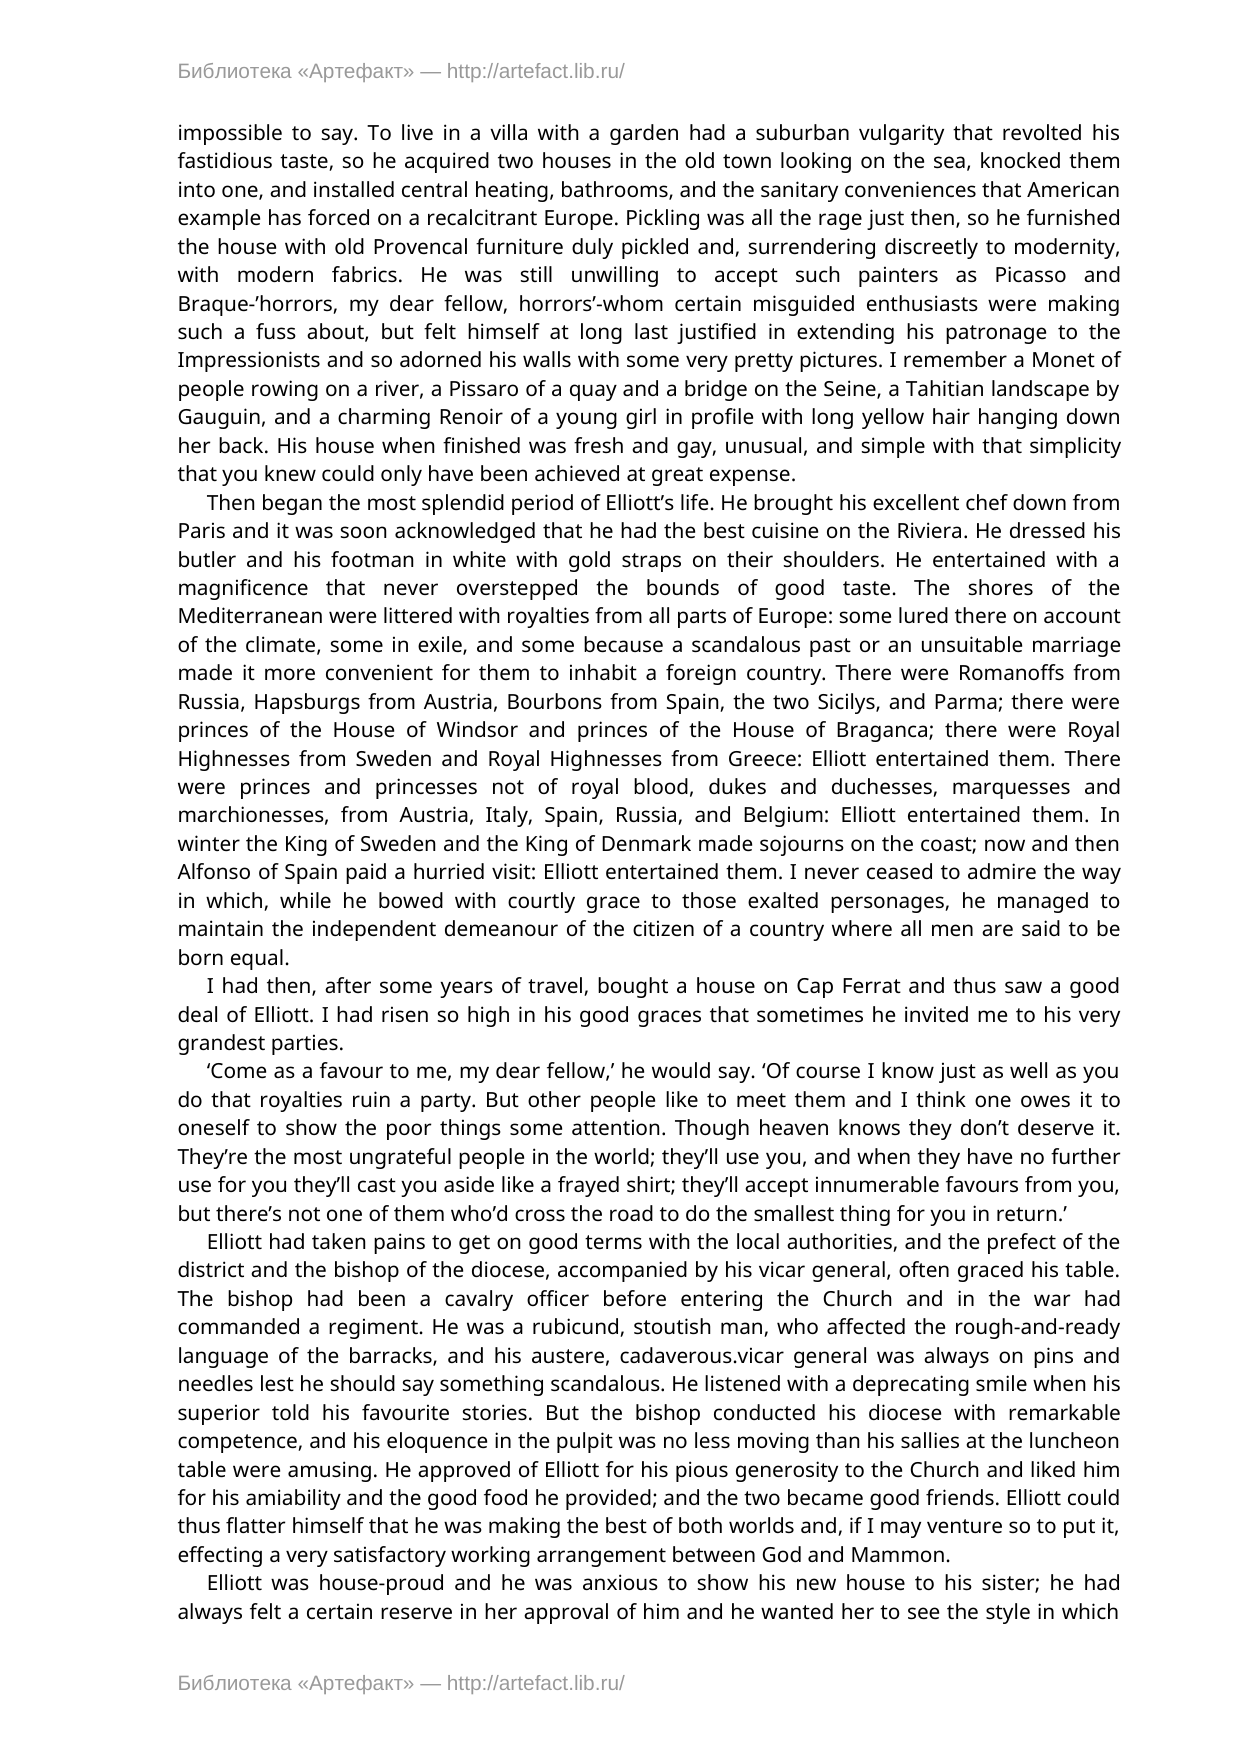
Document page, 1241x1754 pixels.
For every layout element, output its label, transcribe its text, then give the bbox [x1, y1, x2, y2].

text Elliott had taken pains to get on good terms with the local authorities, and the prefect of the district and the bishop of the diocese, accompanied by his vicar general, often graced his table. The bishop had been a cavalry officer before entering the Church and in the war had commanded a regiment. He was a rubicund, stoutish man, who affected the rough-and-ready language of the barracks, and his austere, cadaverous.vicar general was always on pins and needles lest he should say something scandalous. He listened with a deprecating smile when his superior told his favourite stories. But the bishop conducted his diocese with remarkable competence, and his eloquence in the pulpit was no less moving than his sallies at the luncheon table were amusing. He approved of Elliott for his pious generosity to the Church and liked him for his amiability and the good food he provided; and the two became good friends. Elliott could thus flatter himself that he was making the best of both worlds and, if I may venture so to put it, effecting a very satisfactory working arrangement between God and Mammon. [177, 1227, 1122, 1568]
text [177, 1568, 1122, 1625]
text I had then, after some years of travel, bought a house on Cap Ferrat and thus saw a good deal of Elliott. I had risen so high in his good graces that sometimes he invited me to his very grandest parties. [177, 971, 1122, 1057]
text ‘Come as a favour to me, my dear fellow,’ he would say. ‘Of course I know just as well as you do that royalties ruin a party. But other people like to meet them and I think one owes it to oneself to show the poor things some attention. Though heaven knows they don’t deserve it. They’re the most ungrateful people in the world; they’ll use you, and when they have no further use for you they’ll cast you aside like a frayed shirt; they’ll accept innumerable favours from you, but there’s not one of them who’d cross the road to do the smallest thing for you in return.’ [177, 1057, 1122, 1227]
text Then began the most splendid period of Elliott’s life. He brought his excellent chef down from Paris and it was soon acknowledged that he had the best cuisine on the Riviera. He dressed his butler and his footman in white with gold straps on their shoulders. He entertained with a magnificence that never overstepped the bounds of good taste. The shores of the Mediterranean were littered with royalties from all parts of Europe: some lured there on account of the climate, some in exile, and some because a scandalous past or an unsuitable marriage made it more convenient for them to inhabit a foreign country. There were Romanoffs from Russia, Hapsburgs from Austria, Bourbons from Spain, the two Sicilys, and Parma; there were princes of the House of Windsor and princes of the House of Braganca; there were Royal Highnesses from Sweden and Royal Highnesses from Greece: Elliott entertained them. There were princes and princesses not of royal blood, dukes and duchesses, marquesses and marchionesses, from Austria, Italy, Spain, Russia, and Belgium: Elliott entertained them. In winter the King of Sweden and the King of Denmark made sojourns on the coast; now and then Alfonso of Spain paid a hurried visit: Elliott entertained them. I never ceased to admire the way in which, while he bowed with courtly grace to those exalted personages, he managed to maintain the independent demeanour of the citizen of a country where all men are said to be born equal. [177, 488, 1122, 971]
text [177, 118, 1122, 488]
